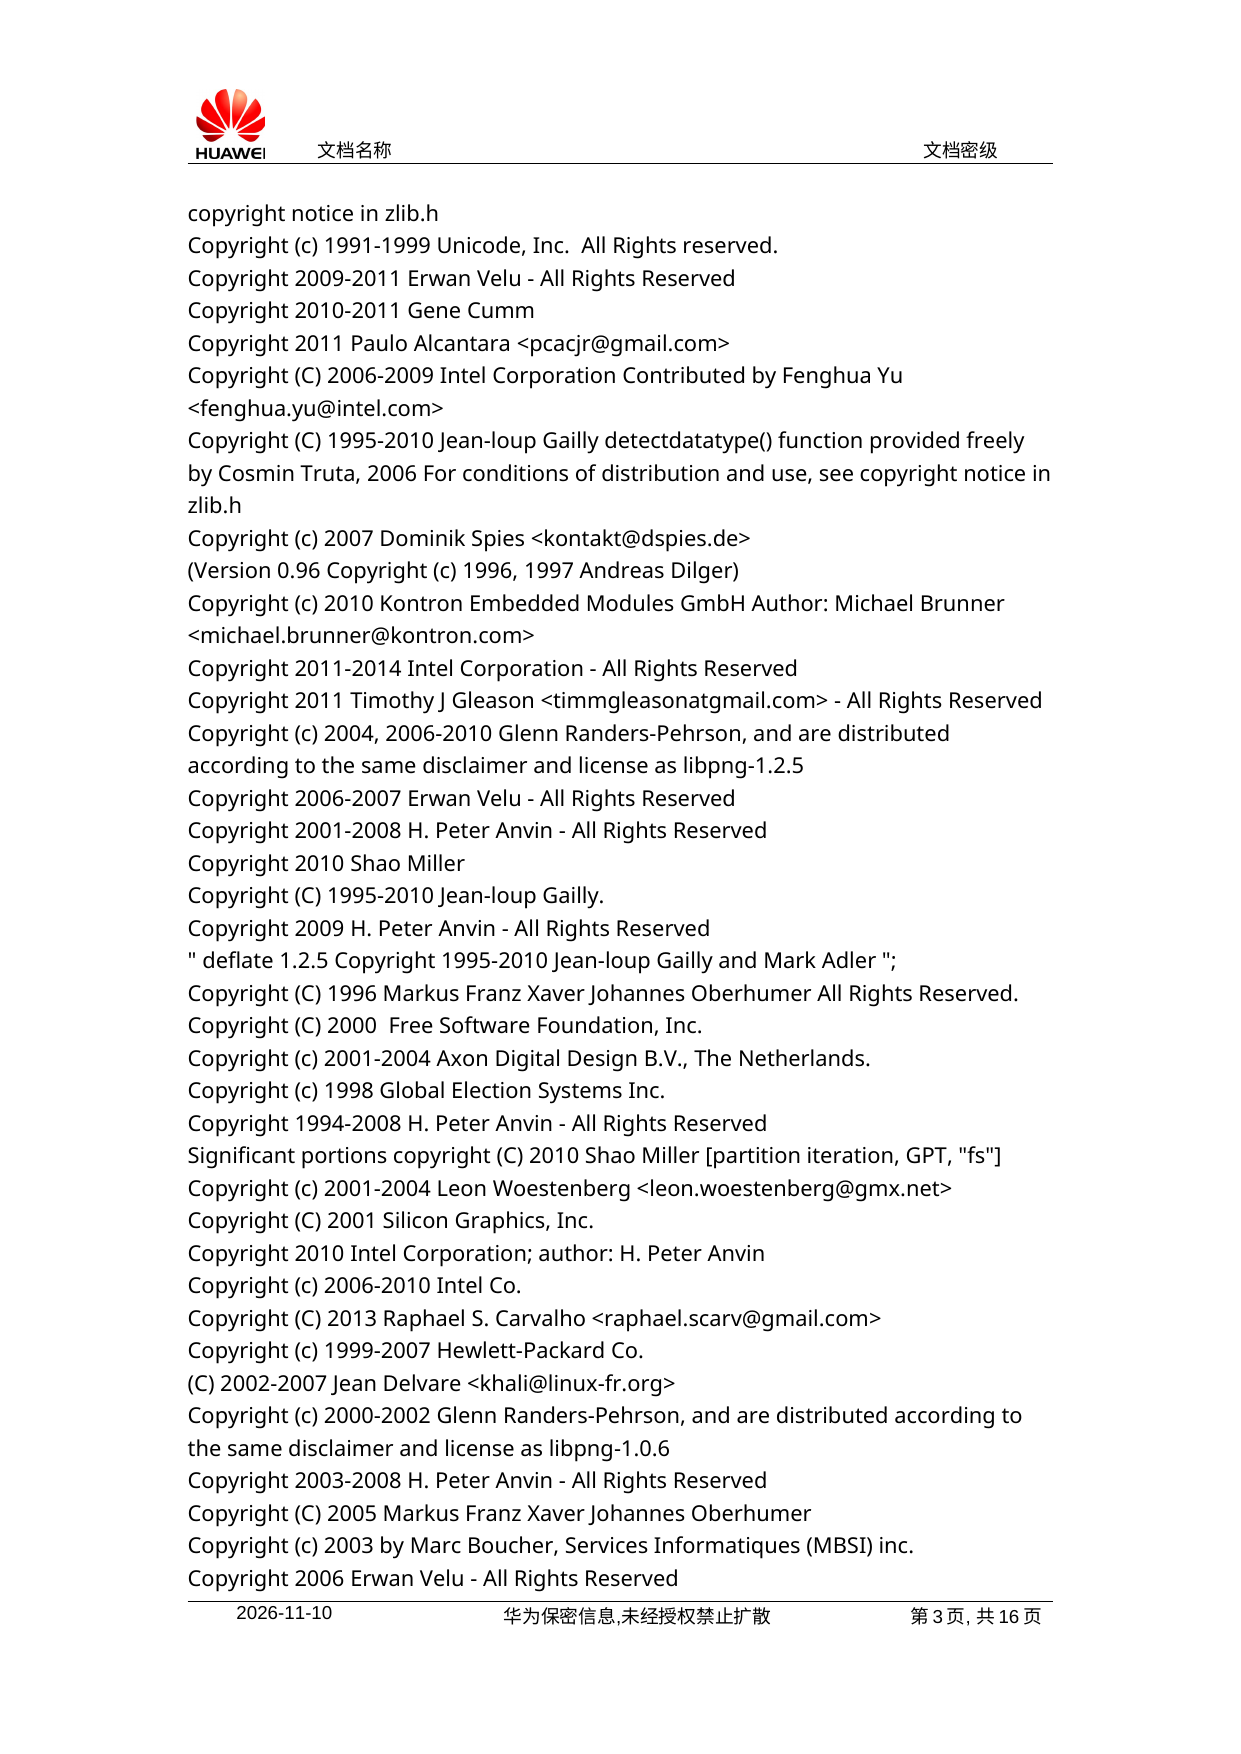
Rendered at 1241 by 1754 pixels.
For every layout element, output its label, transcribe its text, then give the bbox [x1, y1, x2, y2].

text Significant portions copyright (C) 2010 Shao Miller [partition iteration, GPT, "fs"] [187, 1139, 1053, 1171]
text Copyright 2006-2007 Erwan Velu - All Rights Reserved [187, 781, 1053, 814]
text Copyright 2010 Shao Miller [187, 846, 1053, 879]
text Copyright (c) 2006-2010 Intel Co. [187, 1269, 1053, 1301]
text Copyright (c) 2001-2004 Leon Woestenberg <leon.woestenberg@gmx.net> [187, 1171, 1053, 1204]
text Copyright (C) 1996 Markus Franz Xaver Johannes Oberhumer All Rights Reserved. [187, 976, 1053, 1009]
text Copyright (c) 2007 Dominik Spies <kontakt@dspies.de> [187, 521, 1053, 554]
picture [196, 89, 265, 159]
text Copyright (C) 2000 Free Software Foundation, Inc. [187, 1009, 1053, 1041]
text Copyright (C) 1995-2010 Jean-loup Gailly detectdatatype() function provided freely by Cosmin Truta, 2006 For conditions of distribution and use, see copyright notice in zlib.h [187, 424, 1053, 521]
text Copyright (c) 2004, 2006-2010 Glenn Randers-Pehrson, and are distributed according to the same disclaimer and license as libpng-1.2.5 [187, 716, 1053, 781]
text Copyright 2009 H. Peter Anvin - All Rights Reserved [187, 911, 1053, 944]
text (C) 2002-2007 Jean Delvare <khali@linux-fr.org> [187, 1366, 1053, 1399]
text Copyright 2006 Erwan Velu - All Rights Reserved [187, 1561, 1053, 1594]
text Copyright 2003-2008 H. Peter Anvin - All Rights Reserved [187, 1464, 1053, 1496]
text Copyright (c) 2010 Kontron Embedded Modules GmbH Author: Michael Brunner <michael.brunner@kontron.com> [187, 586, 1053, 651]
text Copyright 2011-2014 Intel Corporation - All Rights Reserved [187, 651, 1053, 684]
text Copyright (c) 2000-2002 Glenn Randers-Pehrson, and are distributed according to the same disclaimer and license as libpng-1.0.6 [187, 1399, 1053, 1464]
text Copyright (C) 1995-2010 Jean-loup Gailly. [187, 879, 1053, 911]
text Copyright 2010-2011 Gene Cumm [187, 294, 1053, 326]
text " deflate 1.2.5 Copyright 1995-2010 Jean-loup Gailly and Mark Adler "; [187, 944, 1053, 976]
text Copyright 2001-2008 H. Peter Anvin - All Rights Reserved [187, 814, 1053, 846]
text Copyright 2010 Intel Corporation; author: H. Peter Anvin [187, 1236, 1053, 1269]
text Copyright (c) 2001-2004 Axon Digital Design B.V., The Netherlands. [187, 1041, 1053, 1074]
text Copyright 1994-2008 H. Peter Anvin - All Rights Reserved [187, 1106, 1053, 1139]
text Copyright (C) 2005 Markus Franz Xaver Johannes Oberhumer [187, 1496, 1053, 1529]
text Copyright (C) 1995-2006, 2010 Mark Adler For conditions of distribution and use, see copyright notice in zlib.h [187, 196, 1053, 229]
text Copyright (c) 2003 by Marc Boucher, Services Informatiques (MBSI) inc. [187, 1529, 1053, 1561]
text Copyright (C) 2013 Raphael S. Carvalho <raphael.scarv@gmail.com> [187, 1301, 1053, 1334]
text Copyright 2011 Timothy J Gleason <timmgleasonatgmail.com> - All Rights Reserved [187, 684, 1053, 716]
text Copyright (c) 1999-2007 Hewlett-Packard Co. [187, 1334, 1053, 1366]
text Copyright (c) 1991-1999 Unicode, Inc. All Rights reserved. [187, 229, 1053, 261]
text Copyright 2011 Paulo Alcantara <pcacjr@gmail.com> [187, 326, 1053, 359]
text Copyright (c) 1998 Global Election Systems Inc. [187, 1074, 1053, 1106]
text Copyright (C) 2006-2009 Intel Corporation Contributed by Fenghua Yu <fenghua.yu@intel.com> [187, 359, 1053, 424]
text Copyright 2009-2011 Erwan Velu - All Rights Reserved [187, 261, 1053, 294]
text (Version 0.96 Copyright (c) 1996, 1997 Andreas Dilger) [187, 554, 1053, 586]
text Copyright (C) 2001 Silicon Graphics, Inc. [187, 1204, 1053, 1236]
